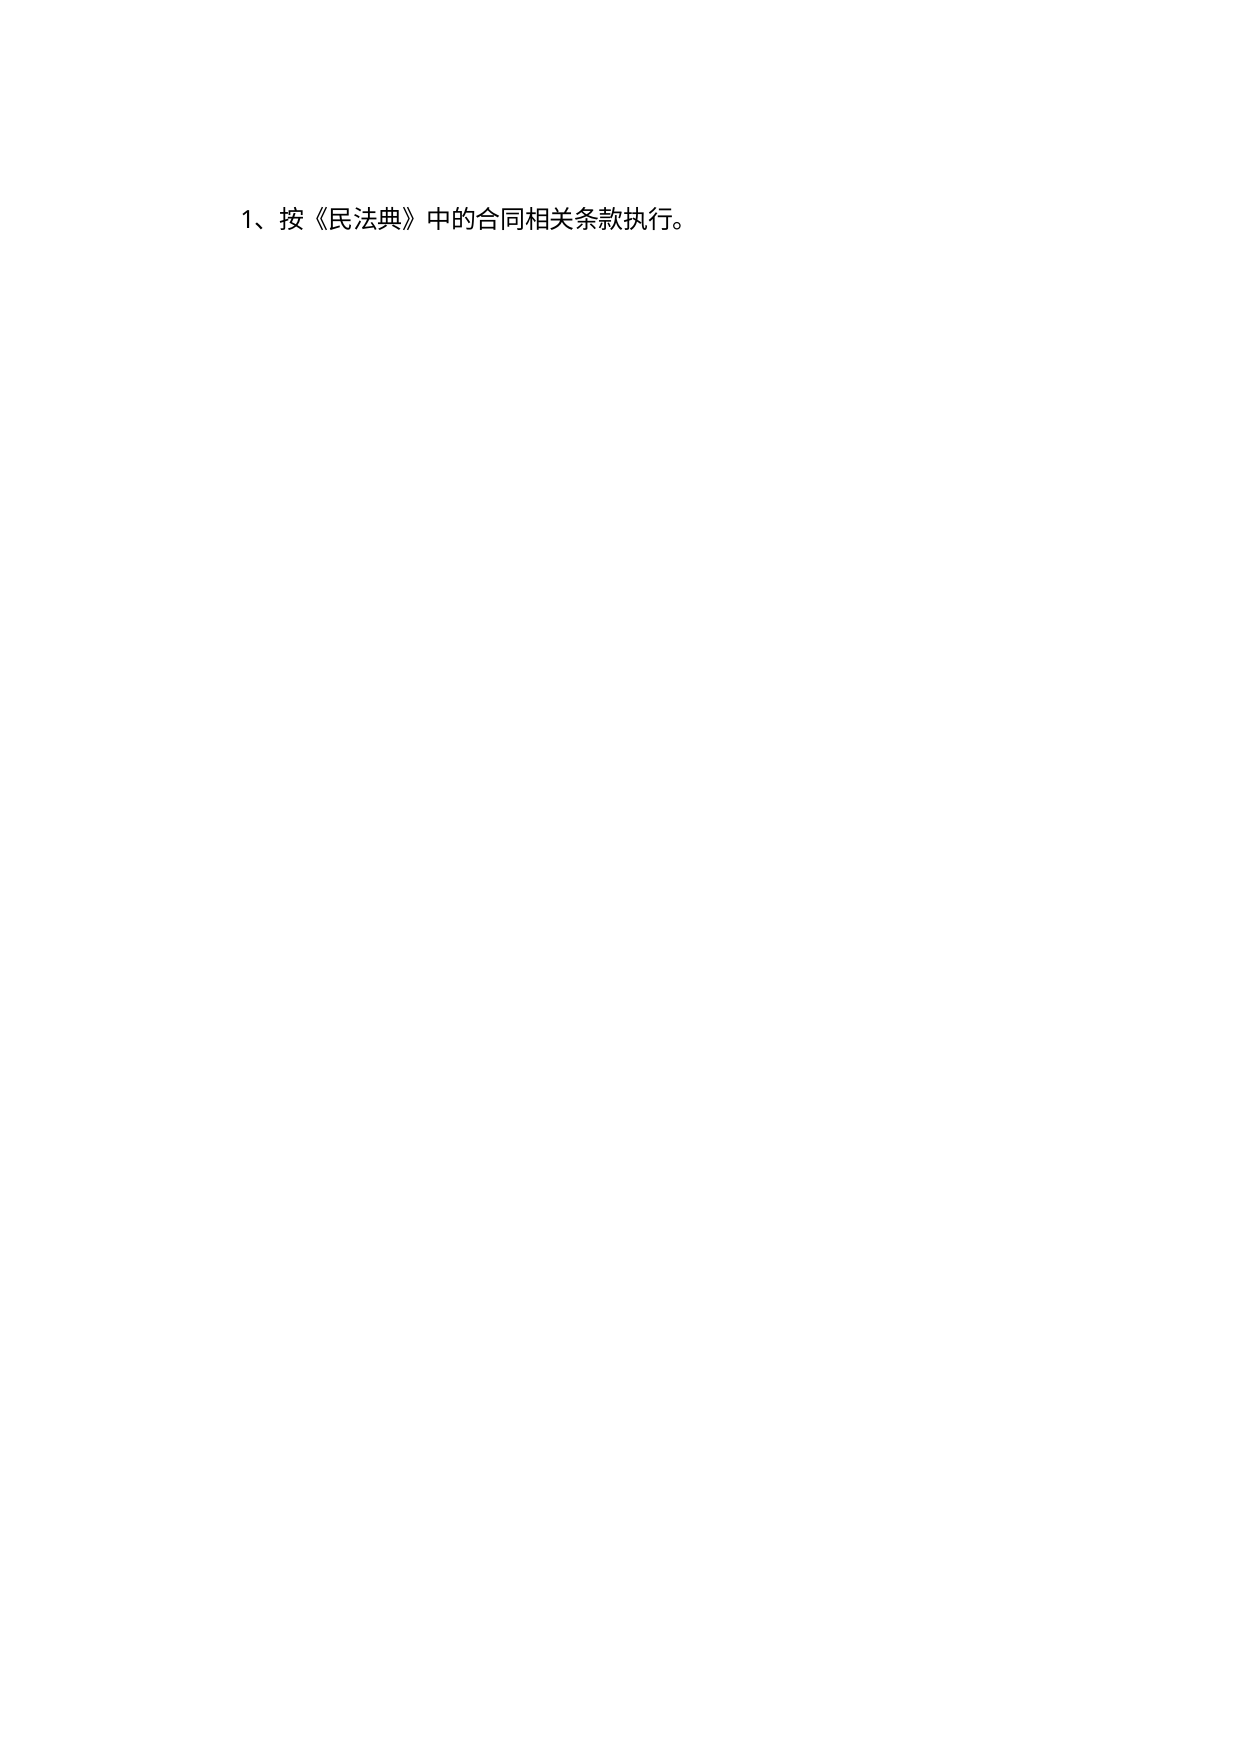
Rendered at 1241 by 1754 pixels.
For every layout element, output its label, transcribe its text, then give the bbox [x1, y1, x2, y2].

text 1、按《民法典》中的合同相关条款执行。 [240, 202, 1071, 235]
